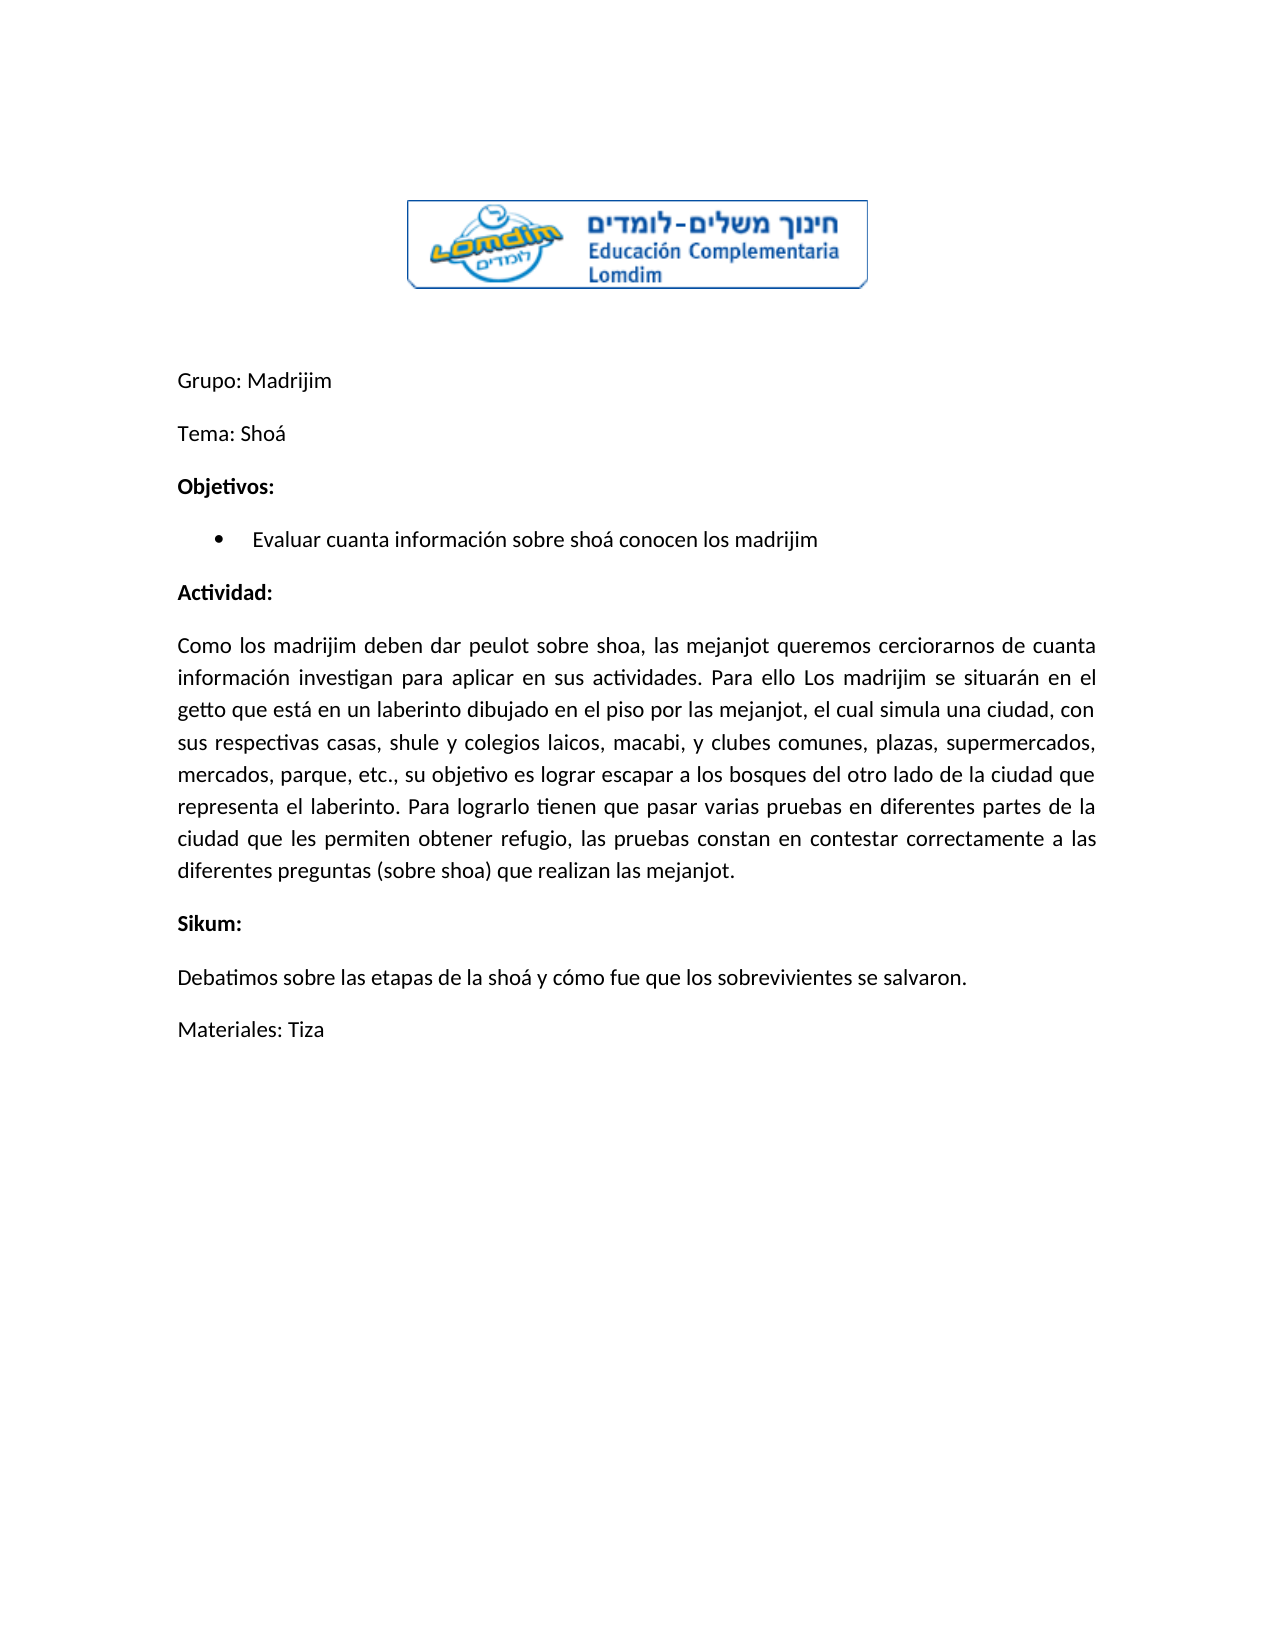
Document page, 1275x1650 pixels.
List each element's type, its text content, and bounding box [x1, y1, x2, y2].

text Objetivos: [177, 472, 1098, 500]
text Grupo: Madrijim [177, 366, 1098, 394]
text Materiales: Tiza [177, 1016, 1098, 1044]
text Debatimos sobre las etapas de la shoá y cómo fue que los sobrevivientes se salvaron. [177, 963, 1098, 991]
text Tema: Shoá [177, 419, 1098, 447]
list Evaluar cuanta información sobre shoá conocen los madrijim [215, 525, 1098, 553]
text Como los madrijim deben dar peulot sobre shoa, las mejanjot queremos cerciorarnos de cuanta información investigan para aplicar en sus actividades. Para ello Los madrijim se situarán en el getto que está en un laberinto dibujado en el piso por las mejanjot, el cual simula una ciudad, con sus respectivas casas, shule y colegios laicos, macabi, y clubes comunes, plazas, supermercados, mercados, parque, etc., su objetivo es lograr escapar a los bosques del otro lado de la ciudad que representa el laberinto. Para lograrlo tienen que pasar varias pruebas en diferentes partes de la ciudad que les permiten obtener refugio, las pruebas constan en contestar correctamente a las diferentes preguntas (sobre shoa) que realizan las mejanjot. [177, 631, 1098, 884]
text Actividad: [177, 578, 1098, 606]
text Sikum: [177, 909, 1098, 938]
picture [407, 200, 868, 289]
